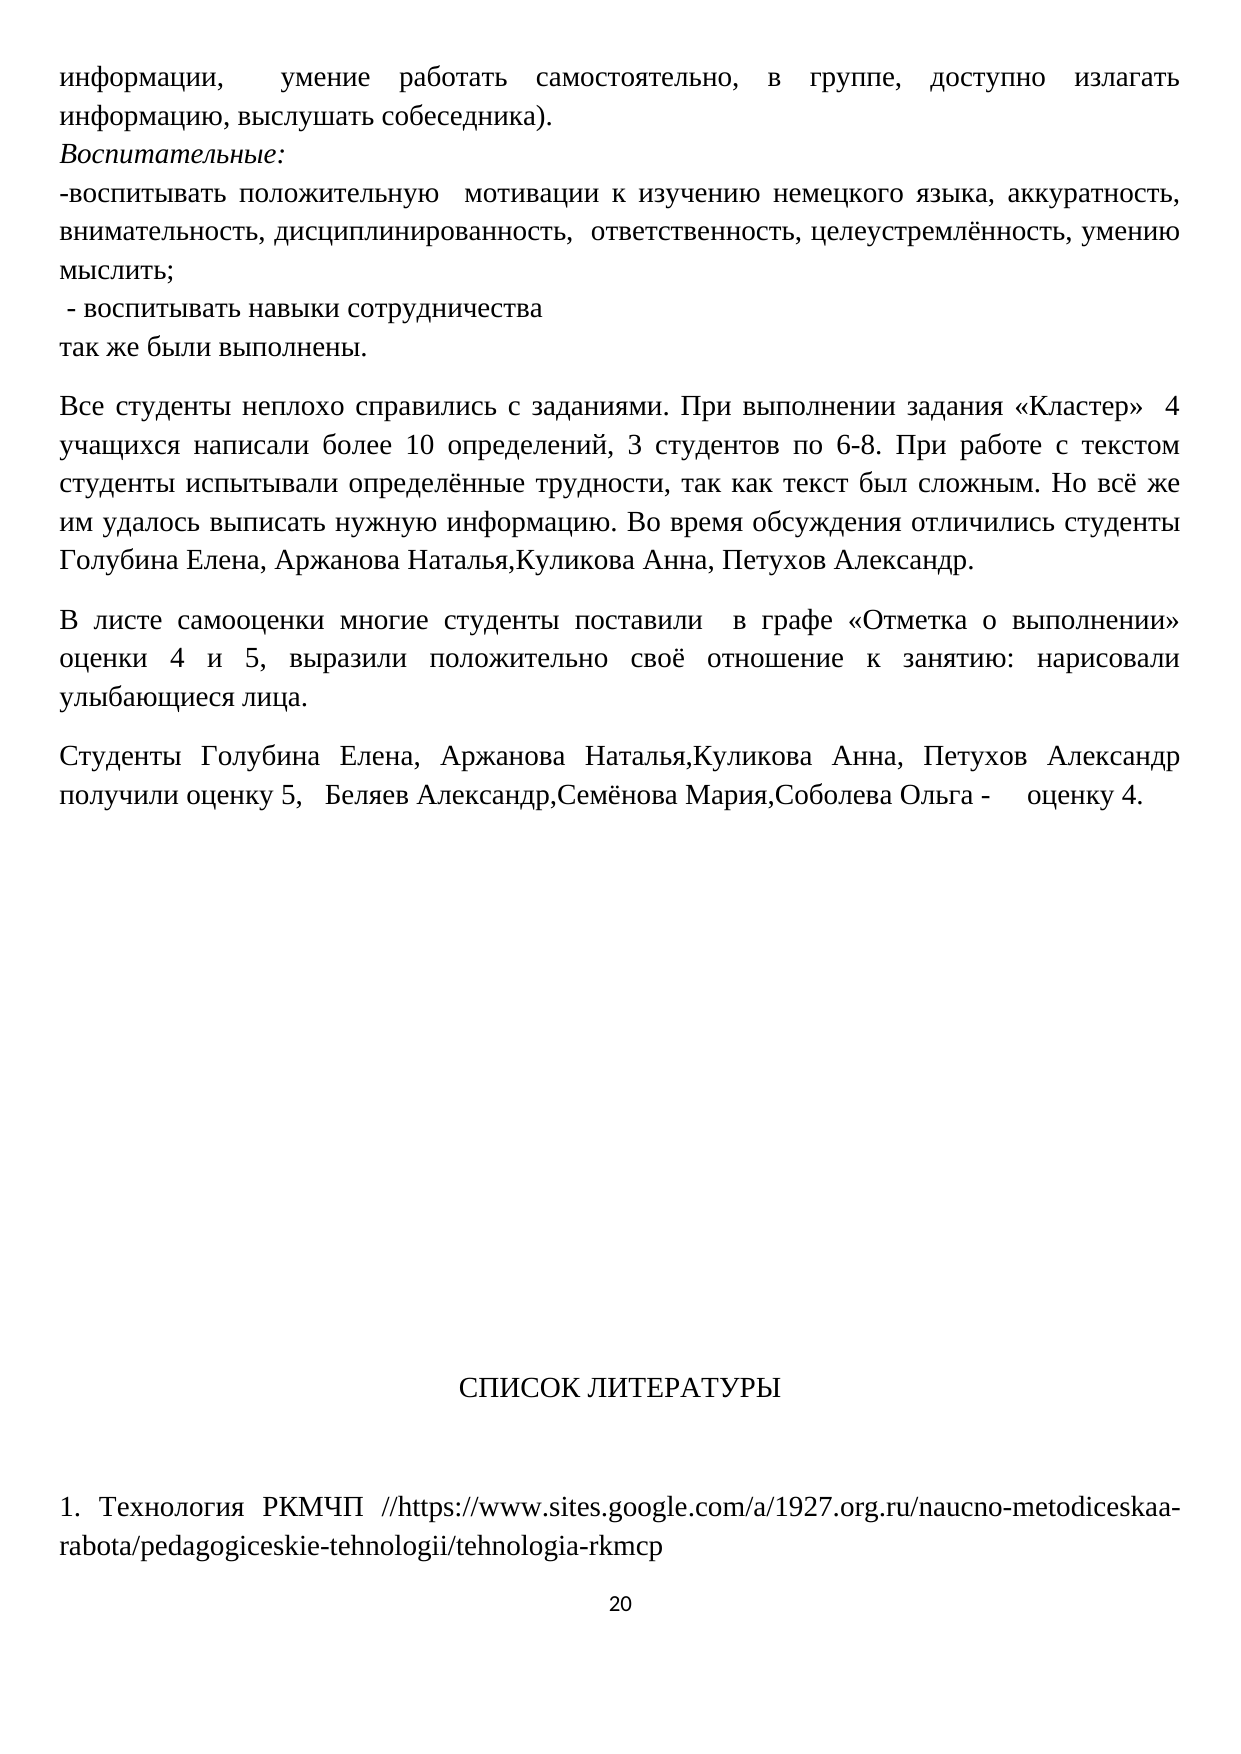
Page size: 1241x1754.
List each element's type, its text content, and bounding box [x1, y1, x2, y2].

text Все студенты неплохо справились с заданиями. При выполнении задания «Кластер» 4 учащихся написали более 10 определений, 3 студентов по 6-8. При работе с текстом студенты испытывали определённые трудности, так как текст был сложным. Но всё же им удалось выписать нужную информацию. Во время обсуждения отличились студенты Голубина Елена, Аржанова Наталья,Куликова Анна, Петухов Александр. [59, 388, 1181, 576]
text так же были выполнены. [59, 329, 1181, 362]
text -воспитывать положительную мотивации к изучению немецкого языка, аккуратность, внимательность, дисциплинированность, ответственность, целеустремлённость, умению мыслить; [59, 175, 1181, 285]
text 1. Технология РКМЧП //https://www.sites.google.com/a/1927.org.ru/naucno-metodiceskaa-rabota/pedagogiceskie-tehnologii/tehnologia-rkmcp [59, 1489, 1181, 1561]
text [59, 59, 1181, 131]
text Воспитательные: [59, 136, 1181, 170]
text - воспитывать навыки сотрудничества [59, 290, 1181, 324]
text Студенты Голубина Елена, Аржанова Наталья,Куликова Анна, Петухов Александр получили оценку 5, Беляев Александр,Семёнова Мария,Соболева Ольга - оценку 4. [59, 738, 1181, 810]
text СПИСОК ЛИТЕРАТУРЫ [59, 1371, 1181, 1404]
text В листе самооценки многие студенты поставили в графе «Отметка о выполнении» оценки 4 и 5, выразили положительно своё отношение к занятию: нарисовали улыбающиеся лица. [59, 602, 1181, 712]
